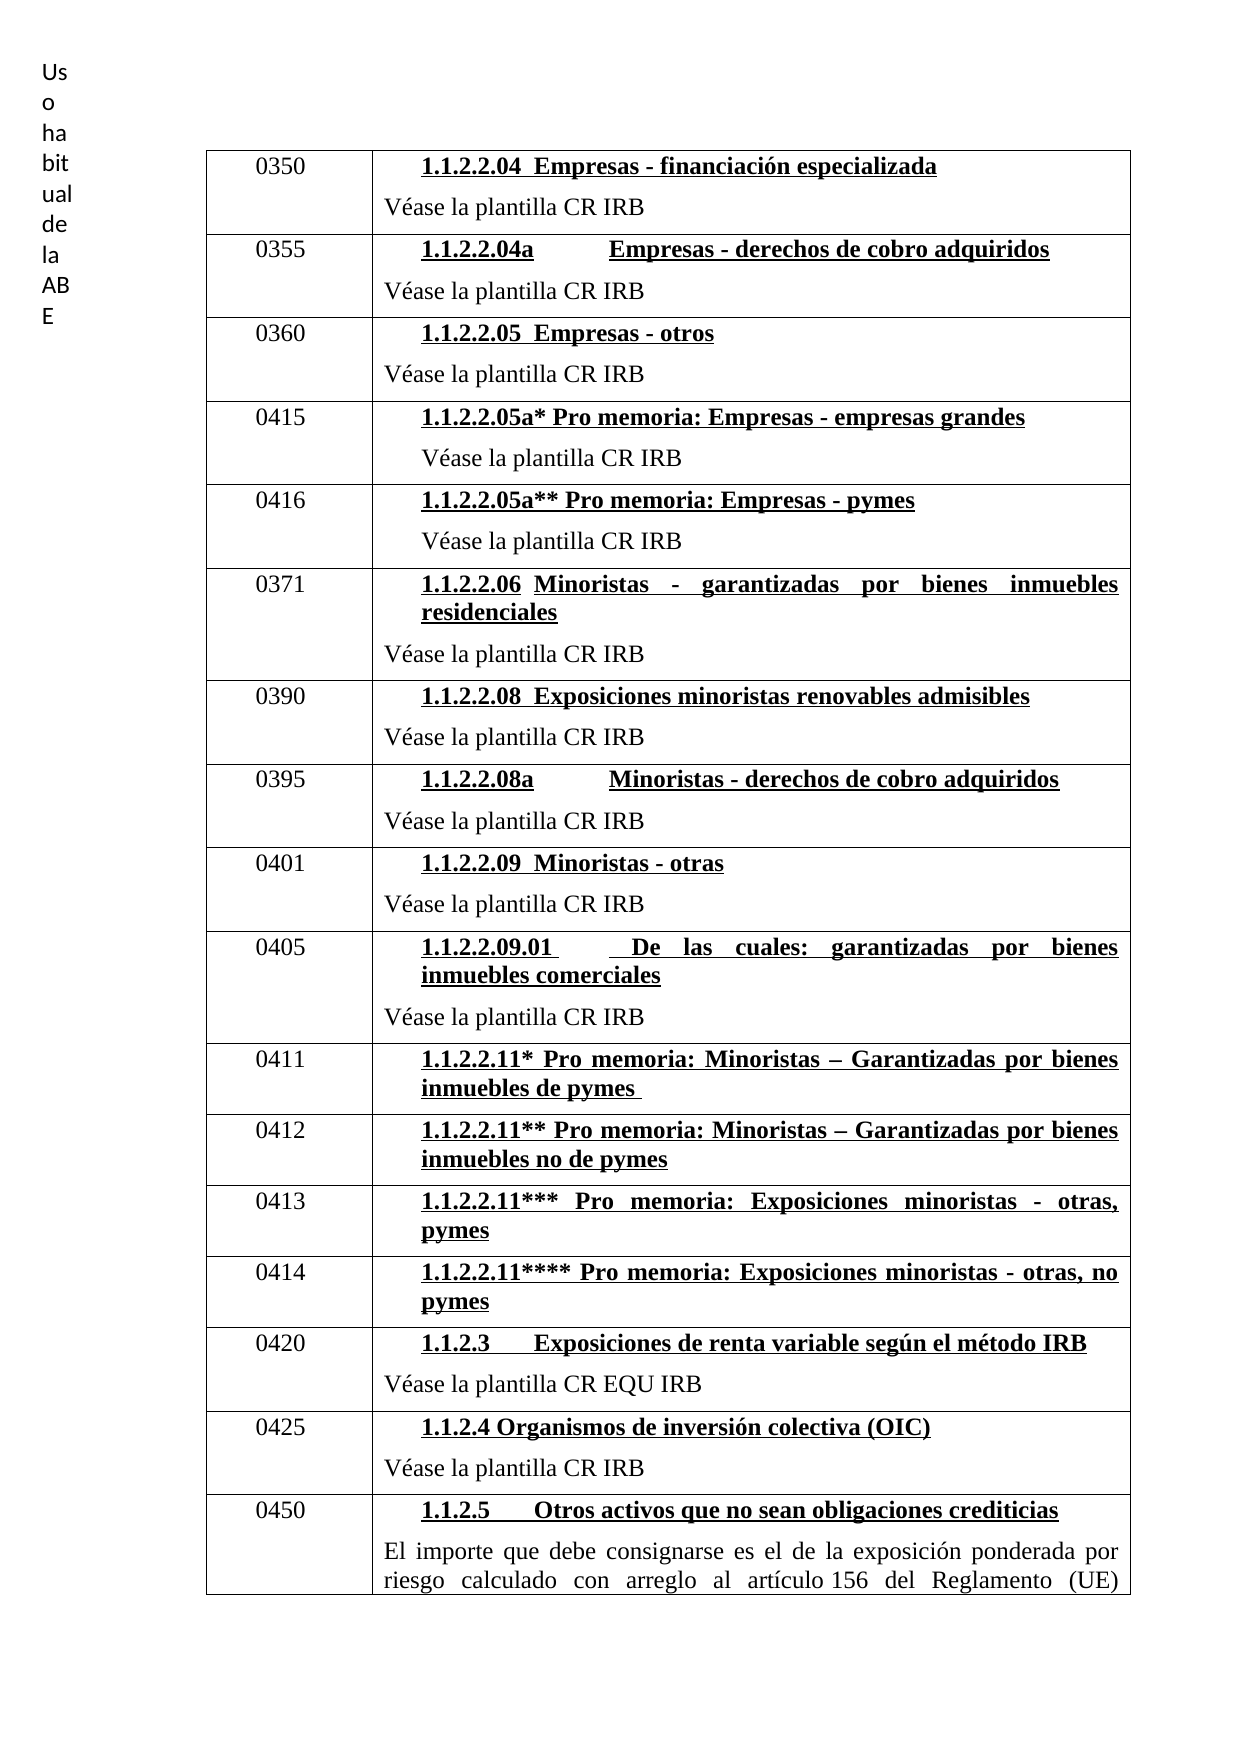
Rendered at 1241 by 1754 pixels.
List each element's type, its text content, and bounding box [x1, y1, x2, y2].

table_cell 1.1.2.2.04 Empresas - financiación especializada Véase la plantilla CR IRB [373, 151, 1130, 233]
table_cell 1.1.2.2.06 Minoristas - garantizadas por bienes inmuebles residenciales Véase la plantilla CR IRB [373, 569, 1130, 680]
table_cell 0395 [207, 765, 372, 847]
table_cell 0420 [207, 1328, 372, 1411]
table_cell 1.1.2.2.05a* Pro memoria: Empresas - empresas grandes Véase la plantilla CR IRB [373, 402, 1130, 484]
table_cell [373, 1495, 1130, 1594]
table_cell 0411 [207, 1044, 372, 1114]
table_cell 1.1.2.2.11*** Pro memoria: Exposiciones minoristas - otras, pymes [373, 1186, 1130, 1256]
table_cell 1.1.2.2.09 Minoristas - otras Véase la plantilla CR IRB [373, 848, 1130, 931]
table_cell 0371 [207, 569, 372, 680]
table_cell 1.1.2.2.05a** Pro memoria: Empresas - pymes Véase la plantilla CR IRB [373, 485, 1130, 568]
table_cell 1.1.2.2.11**** Pro memoria: Exposiciones minoristas - otras, no pymes [373, 1257, 1130, 1327]
table_cell 0413 [207, 1186, 372, 1256]
table_cell 0416 [207, 485, 372, 568]
table_cell 0415 [207, 402, 372, 484]
table_cell 1.1.2.2.08 Exposiciones minoristas renovables admisibles Véase la plantilla CR IRB [373, 681, 1130, 763]
table_cell 1.1.2.2.04a Empresas - derechos de cobro adquiridos Véase la plantilla CR IRB [373, 235, 1130, 317]
table_cell 1.1.2.2.05 Empresas - otros Véase la plantilla CR IRB [373, 318, 1130, 401]
table_cell 0390 [207, 681, 372, 763]
table_cell 0412 [207, 1115, 372, 1185]
table_cell 1.1.2.2.11* Pro memoria: Minoristas – Garantizadas por bienes inmuebles de pymes [373, 1044, 1130, 1114]
table_cell 1.1.2.3 Exposiciones de renta variable según el método IRB Véase la plantilla CR EQU IRB [373, 1328, 1130, 1411]
table_cell 1.1.2.4 Organismos de inversión colectiva (OIC) Véase la plantilla CR IRB [373, 1412, 1130, 1494]
table_cell 0450 [207, 1495, 372, 1594]
table_cell 0405 [207, 932, 372, 1043]
table_cell 0425 [207, 1412, 372, 1494]
table_cell 0360 [207, 318, 372, 401]
table_cell 0350 [207, 151, 372, 233]
table_cell 1.1.2.2.09.01 De las cuales: garantizadas por bienes inmuebles comerciales Véase la plantilla CR IRB [373, 932, 1130, 1043]
table_cell 0414 [207, 1257, 372, 1327]
table_cell 1.1.2.2.08a Minoristas - derechos de cobro adquiridos Véase la plantilla CR IRB [373, 765, 1130, 847]
table_cell 0355 [207, 235, 372, 317]
table_cell 1.1.2.2.11** Pro memoria: Minoristas – Garantizadas por bienes inmuebles no de pymes [373, 1115, 1130, 1185]
table_cell 0401 [207, 848, 372, 931]
